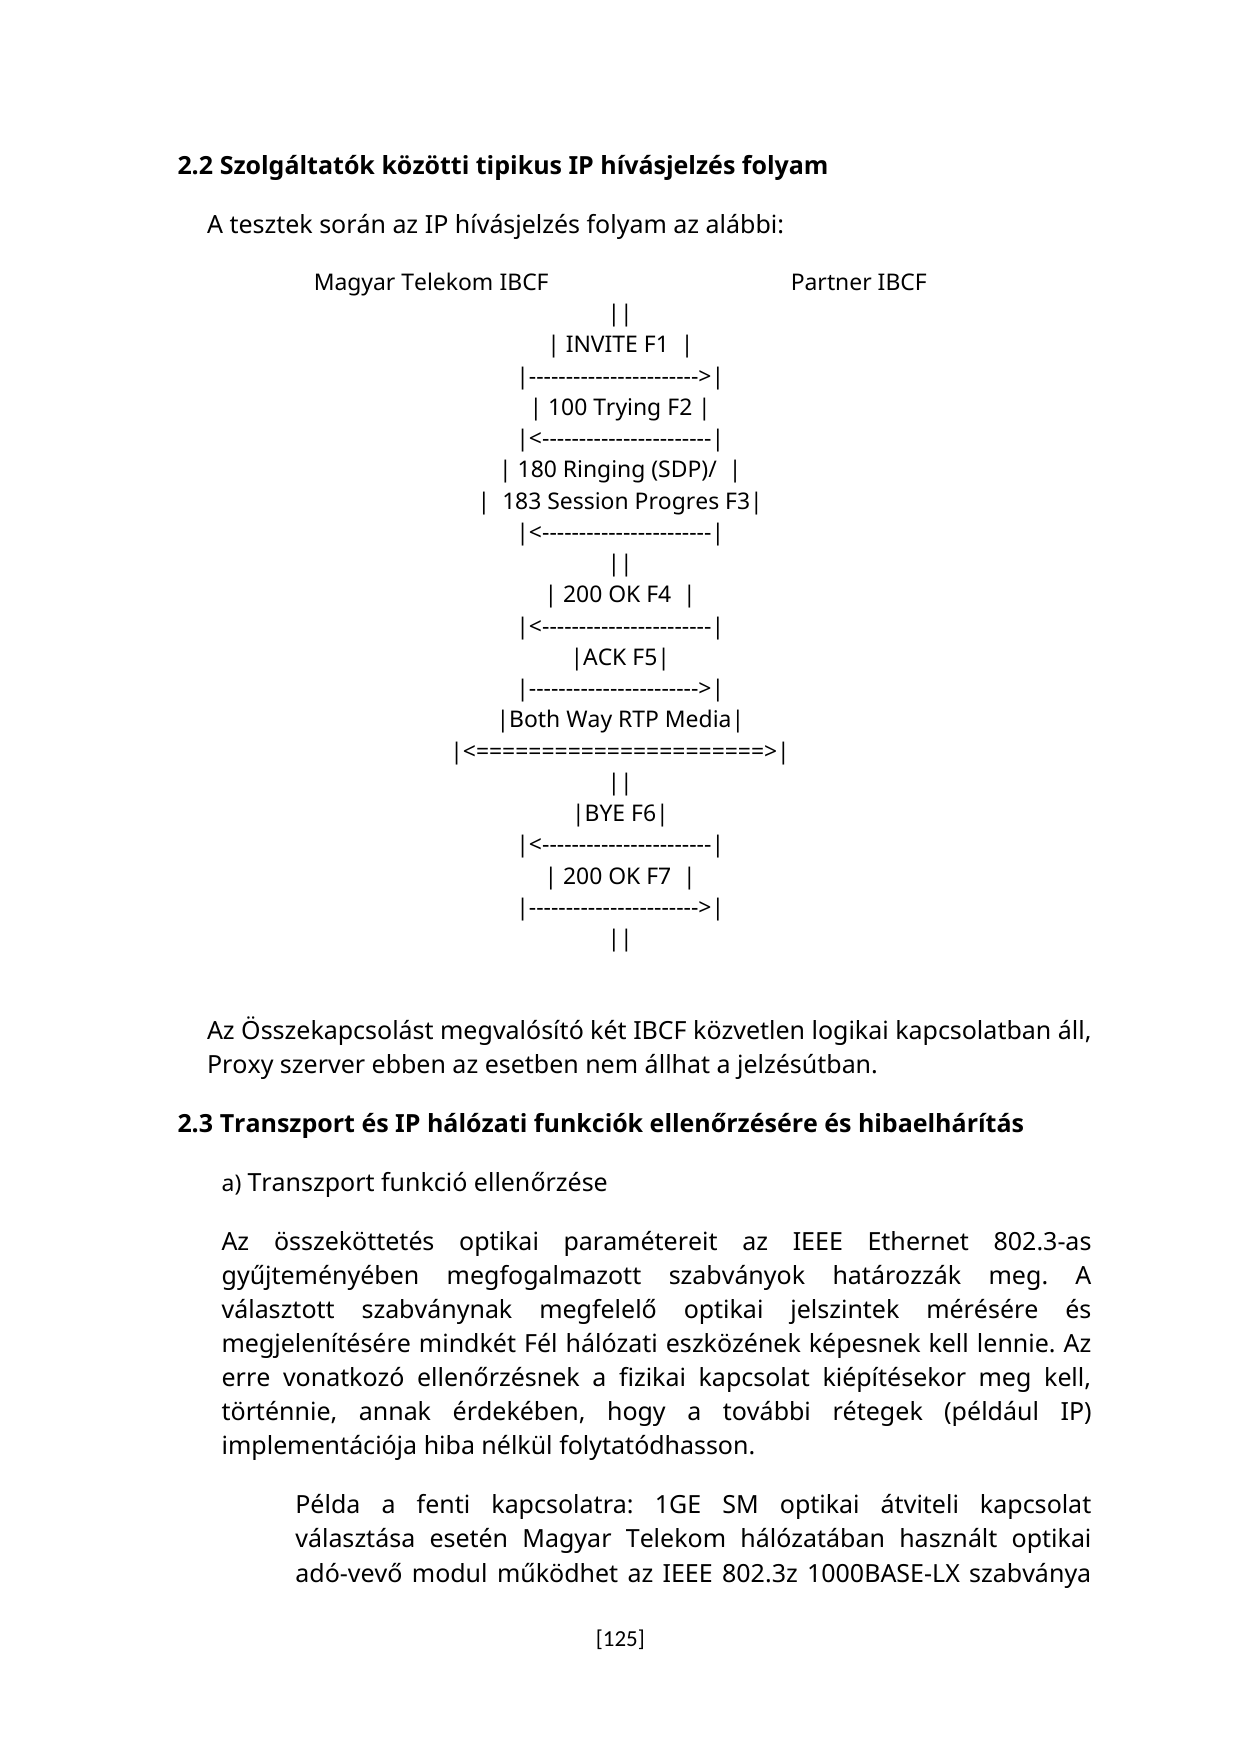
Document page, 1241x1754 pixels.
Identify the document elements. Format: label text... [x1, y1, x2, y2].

text | 183 Session Progres F3| [148, 484, 1092, 516]
text |<-----------------------| [148, 516, 1092, 547]
text || [148, 297, 1092, 328]
text |<======================>| [148, 734, 1092, 766]
text | 200 OK F4 | [148, 578, 1092, 609]
text Az összeköttetés optikai paramétereit az IEEE Ethernet 802.3-as gyűjteményében megfogalmazott szabványok határozzák meg. A választott szabványnak megfelelő optikai jelszintek mérésére és megjelenítésére mindkét Fél hálózati eszközének képesnek kell lennie. Az erre vonatkozó ellenőrzésnek a fizikai kapcsolat kiépítésekor meg kell, történnie, annak érdekében, hogy a további rétegek (például IP) implementációja hiba nélkül folytatódhasson. [221, 1224, 1092, 1462]
text Az Összekapcsolást megvalósító két IBCF közvetlen logikai kapcsolatban áll, Proxy szerver ebben az esetben nem állhat a jelzésútban. [207, 1012, 1092, 1081]
text || [148, 547, 1092, 578]
text |----------------------->| [148, 359, 1092, 391]
text |----------------------->| [148, 891, 1092, 922]
text |<-----------------------| [148, 422, 1092, 453]
subtitle 2.3 Transzport és IP hálózati funkciók ellenőrzésére és hibaelhárítás [177, 1106, 1092, 1139]
subtitle 2.2 Szolgáltatók közötti tipikus IP hívásjelzés folyam [177, 148, 1092, 182]
text || [148, 766, 1092, 797]
text |<-----------------------| [148, 828, 1092, 859]
text | INVITE F1 | [148, 328, 1092, 359]
text Magyar Telekom IBCF Partner IBCF [148, 266, 1092, 297]
text |ACK F5| [148, 641, 1092, 672]
text | 200 OK F7 | [148, 859, 1092, 891]
text a) Transzport funkció ellenőrzése [221, 1164, 1092, 1199]
text | 100 Trying F2 | [148, 391, 1092, 422]
text |----------------------->| [148, 672, 1092, 703]
text |BYE F6| [148, 797, 1092, 828]
text A tesztek során az IP hívásjelzés folyam az alábbi: [207, 207, 1092, 241]
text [295, 1487, 1092, 1589]
text || [148, 922, 1092, 953]
text |<-----------------------| [148, 609, 1092, 641]
text | 180 Ringing (SDP)/ | [148, 453, 1092, 484]
text |Both Way RTP Media| [148, 703, 1092, 734]
